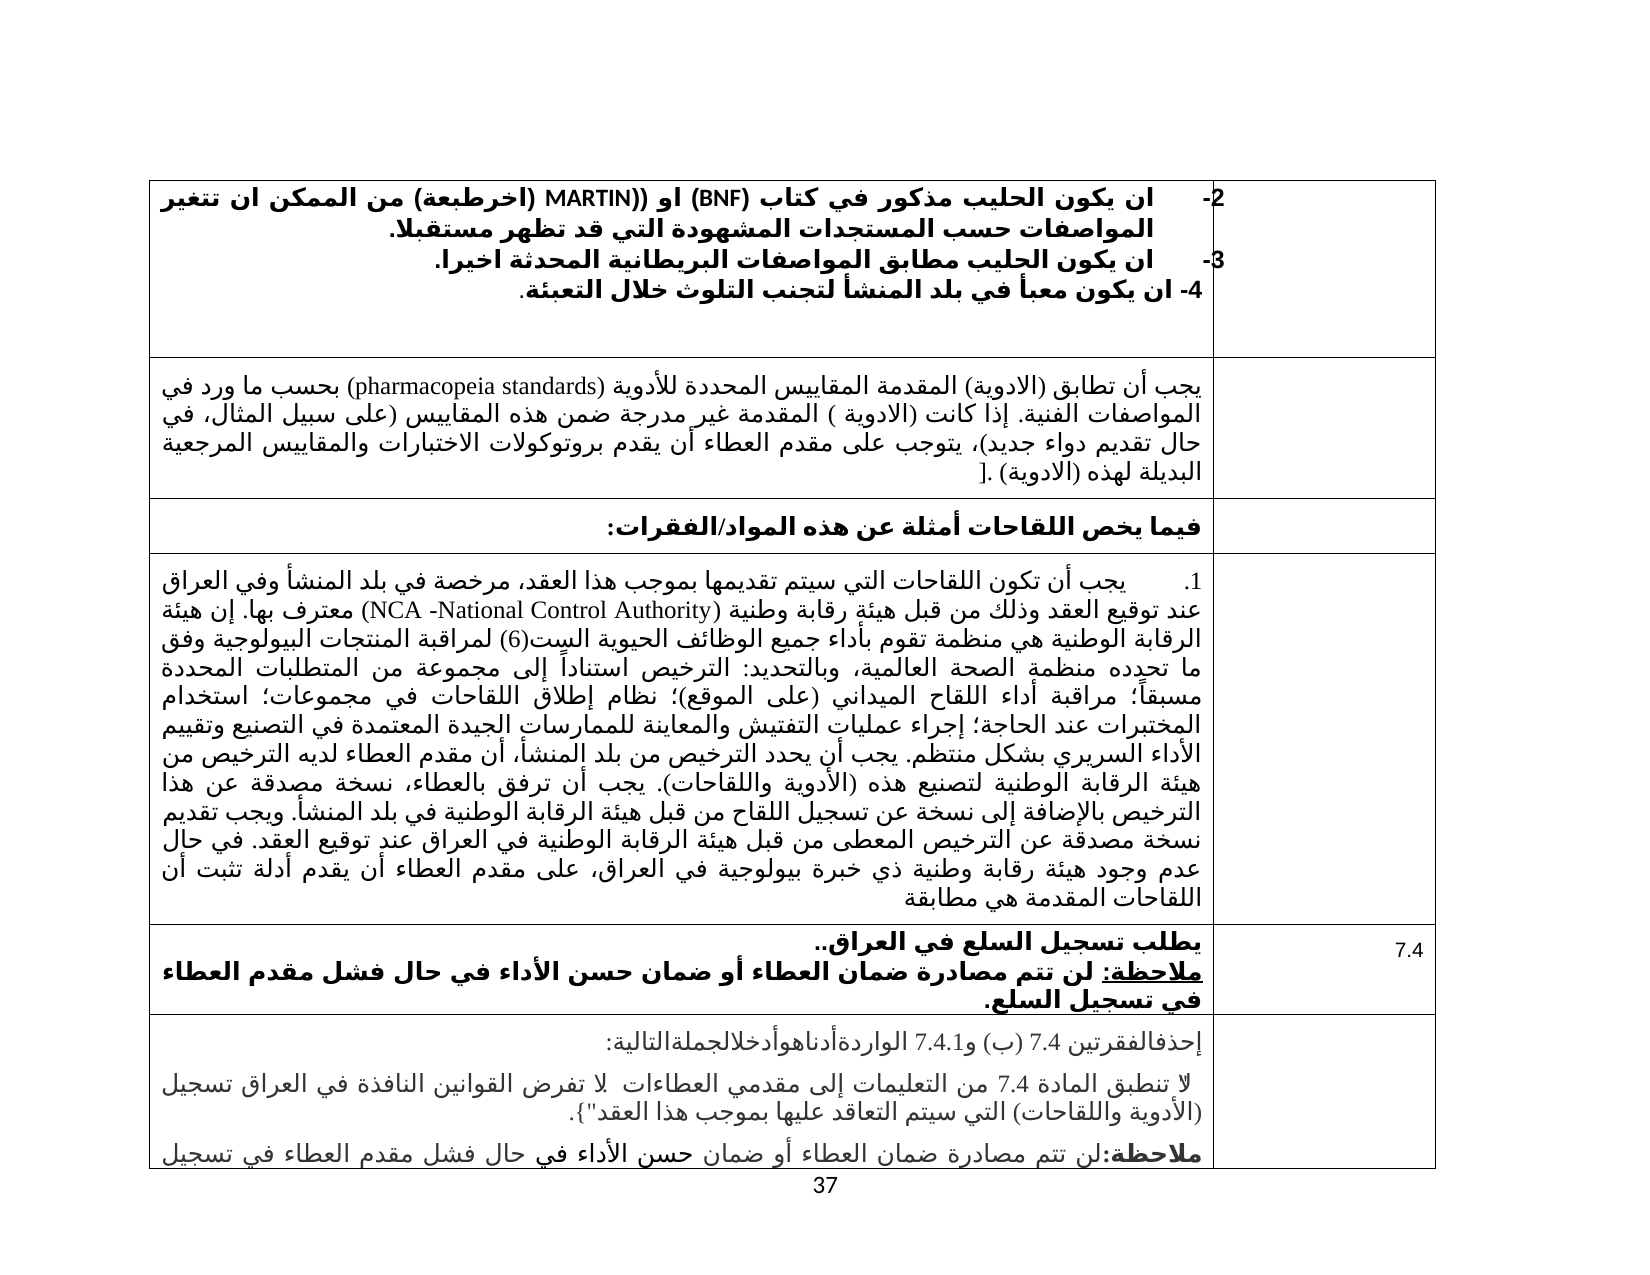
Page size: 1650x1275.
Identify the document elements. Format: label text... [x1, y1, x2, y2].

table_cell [150, 181, 1213, 357]
table_cell [1214, 181, 1435, 357]
table_cell [1214, 554, 1435, 924]
table_cell يطلب تسجيل السلع في العراق.. ملاحظة: لن تتم مصادرة ضمان العطاء أو ضمان حسن الأداء في حال فشل مقدم العطاء في تسجيل السلع. [150, 925, 1213, 1014]
table_cell [1214, 499, 1435, 553]
table_cell [1214, 1015, 1435, 1167]
table_cell فيما يخص اللقاحات أمثلة عن هذه المواد/الفقرات: [150, 499, 1213, 553]
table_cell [150, 1015, 1213, 1167]
table_cell 1. يجب أن تكون اللقاحات التي سيتم تقديمها بموجب هذا العقد، مرخصة في بلد المنشأ وفي العراق عند توقيع العقد وذلك من قبل هيئة رقابة وطنية (NCA -National Control Authority) معترف بها. إن هيئة الرقابة الوطنية هي منظمة تقوم بأداء جميع الوظائف الحيوية الست(6) لمراقبة المنتجات البيولوجية وفق ما تحدده منظمة الصحة العالمية، وبالتحديد: الترخيص استناداً إلى مجموعة من المتطلبات المحددة مسبقاً؛ مراقبة أداء اللقاح الميداني (على الموقع)؛ نظام إطلاق اللقاحات في مجموعات؛ استخدام المختبرات عند الحاجة؛ إجراء عمليات التفتيش والمعاينة للممارسات الجيدة المعتمدة في التصنيع وتقييم الأداء السريري بشكل منتظم. يجب أن يحدد الترخيص من بلد المنشأ، أن مقدم العطاء لديه الترخيص من هيئة الرقابة الوطنية لتصنيع هذه (الأدوية واللقاحات). يجب أن ترفق بالعطاء، نسخة مصدقة عن هذا الترخيص بالإضافة إلى نسخة عن تسجيل اللقاح من قبل هيئة الرقابة الوطنية في بلد المنشأ. ويجب تقديم نسخة مصدقة عن الترخيص المعطى من قبل هيئة الرقابة الوطنية في العراق عند توقيع العقد. في حال عدم وجود هيئة رقابة وطنية ذي خبرة بيولوجية في العراق، على مقدم العطاء أن يقدم أدلة تثبت أن اللقاحات المقدمة هي مطابقة [150, 554, 1213, 924]
table_cell يجب أن تطابق (الادوية) المقدمة المقاييس المحددة للأدوية (pharmacopeia standards) بحسب ما ورد في المواصفات الفنية. إذا كانت (الادوية ) المقدمة غير مدرجة ضمن هذه المقاييس (على سبيل المثال، في حال تقديم دواء جديد)، يتوجب على مقدم العطاء أن يقدم بروتوكولات الاختبارات والمقاييس المرجعية البديلة لهذه (الادوية) .[ [150, 358, 1213, 498]
table_cell 7.4 [1214, 925, 1435, 1014]
table_cell [1214, 358, 1435, 498]
